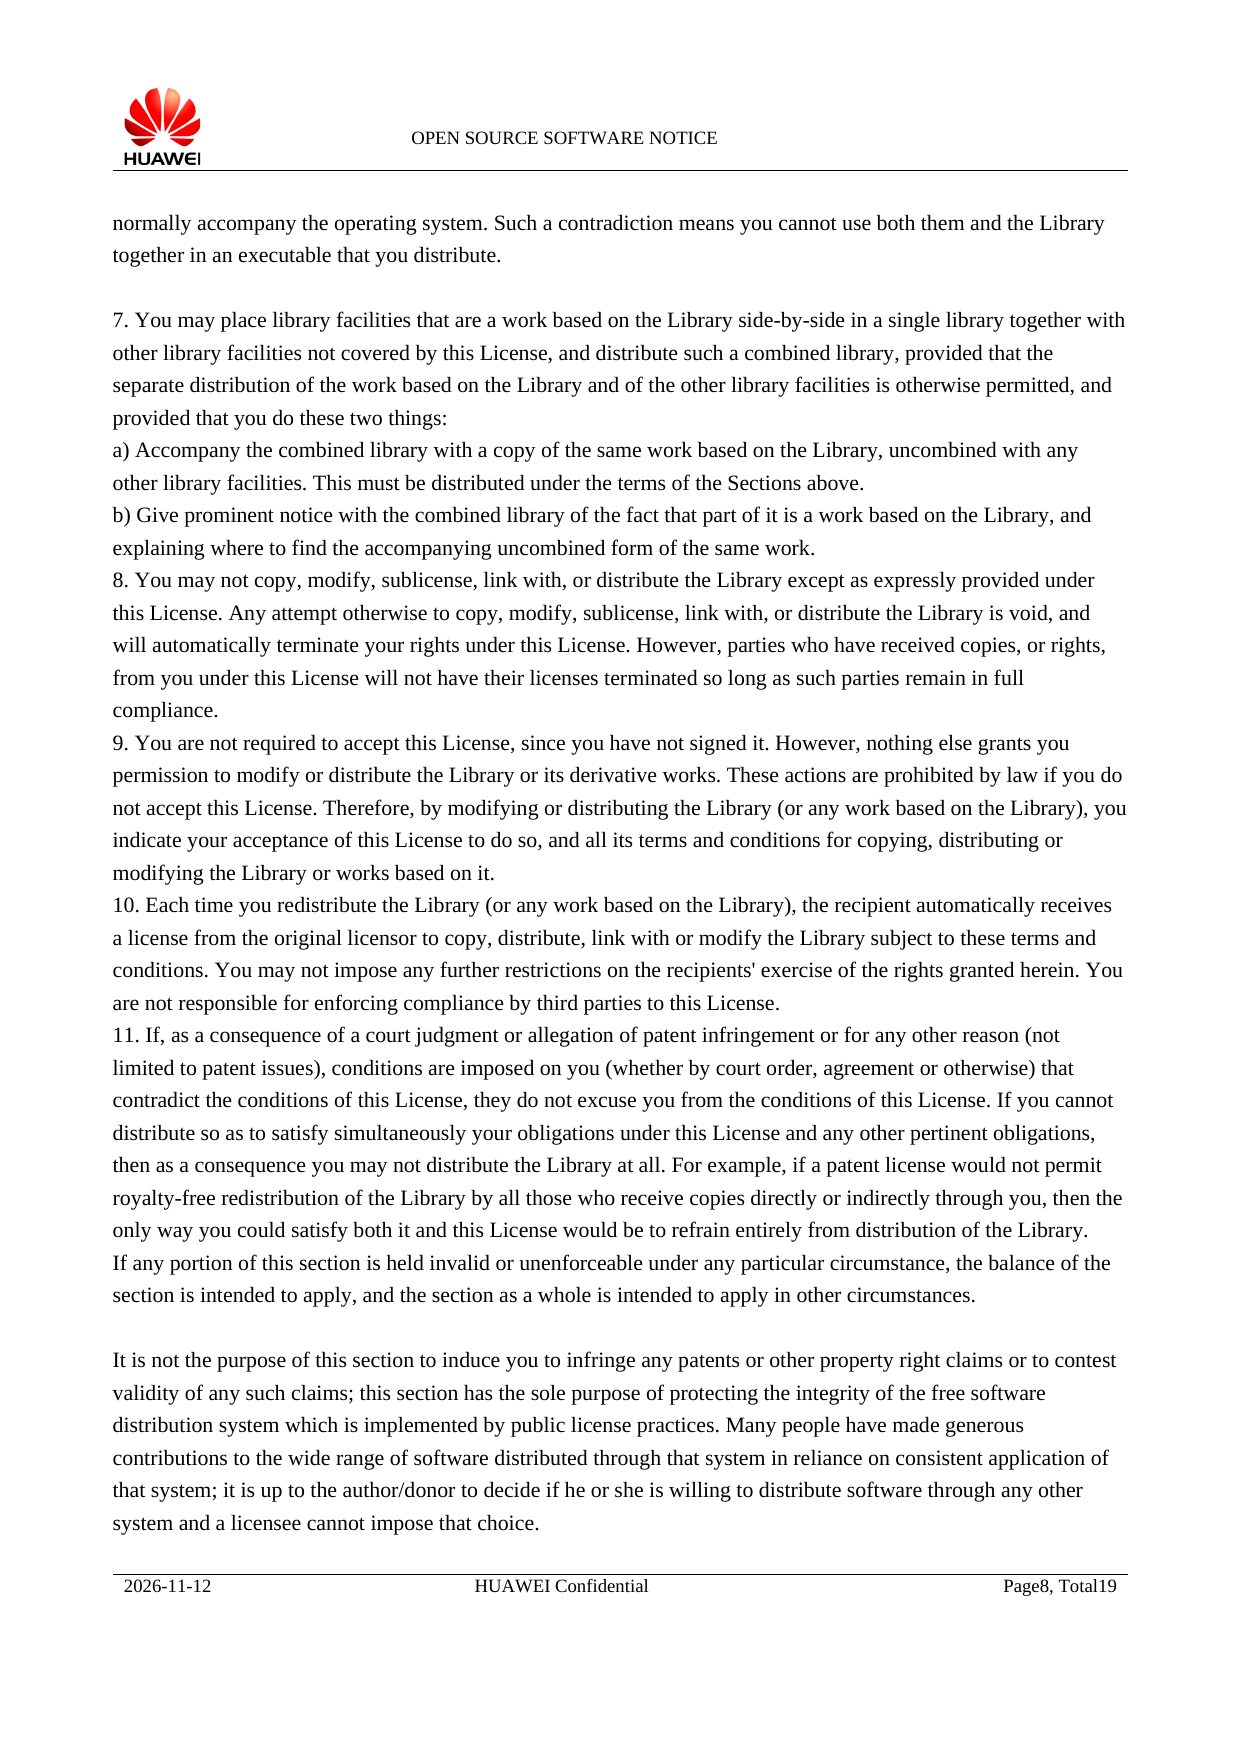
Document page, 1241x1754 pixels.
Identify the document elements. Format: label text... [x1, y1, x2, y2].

picture [124, 88, 201, 165]
